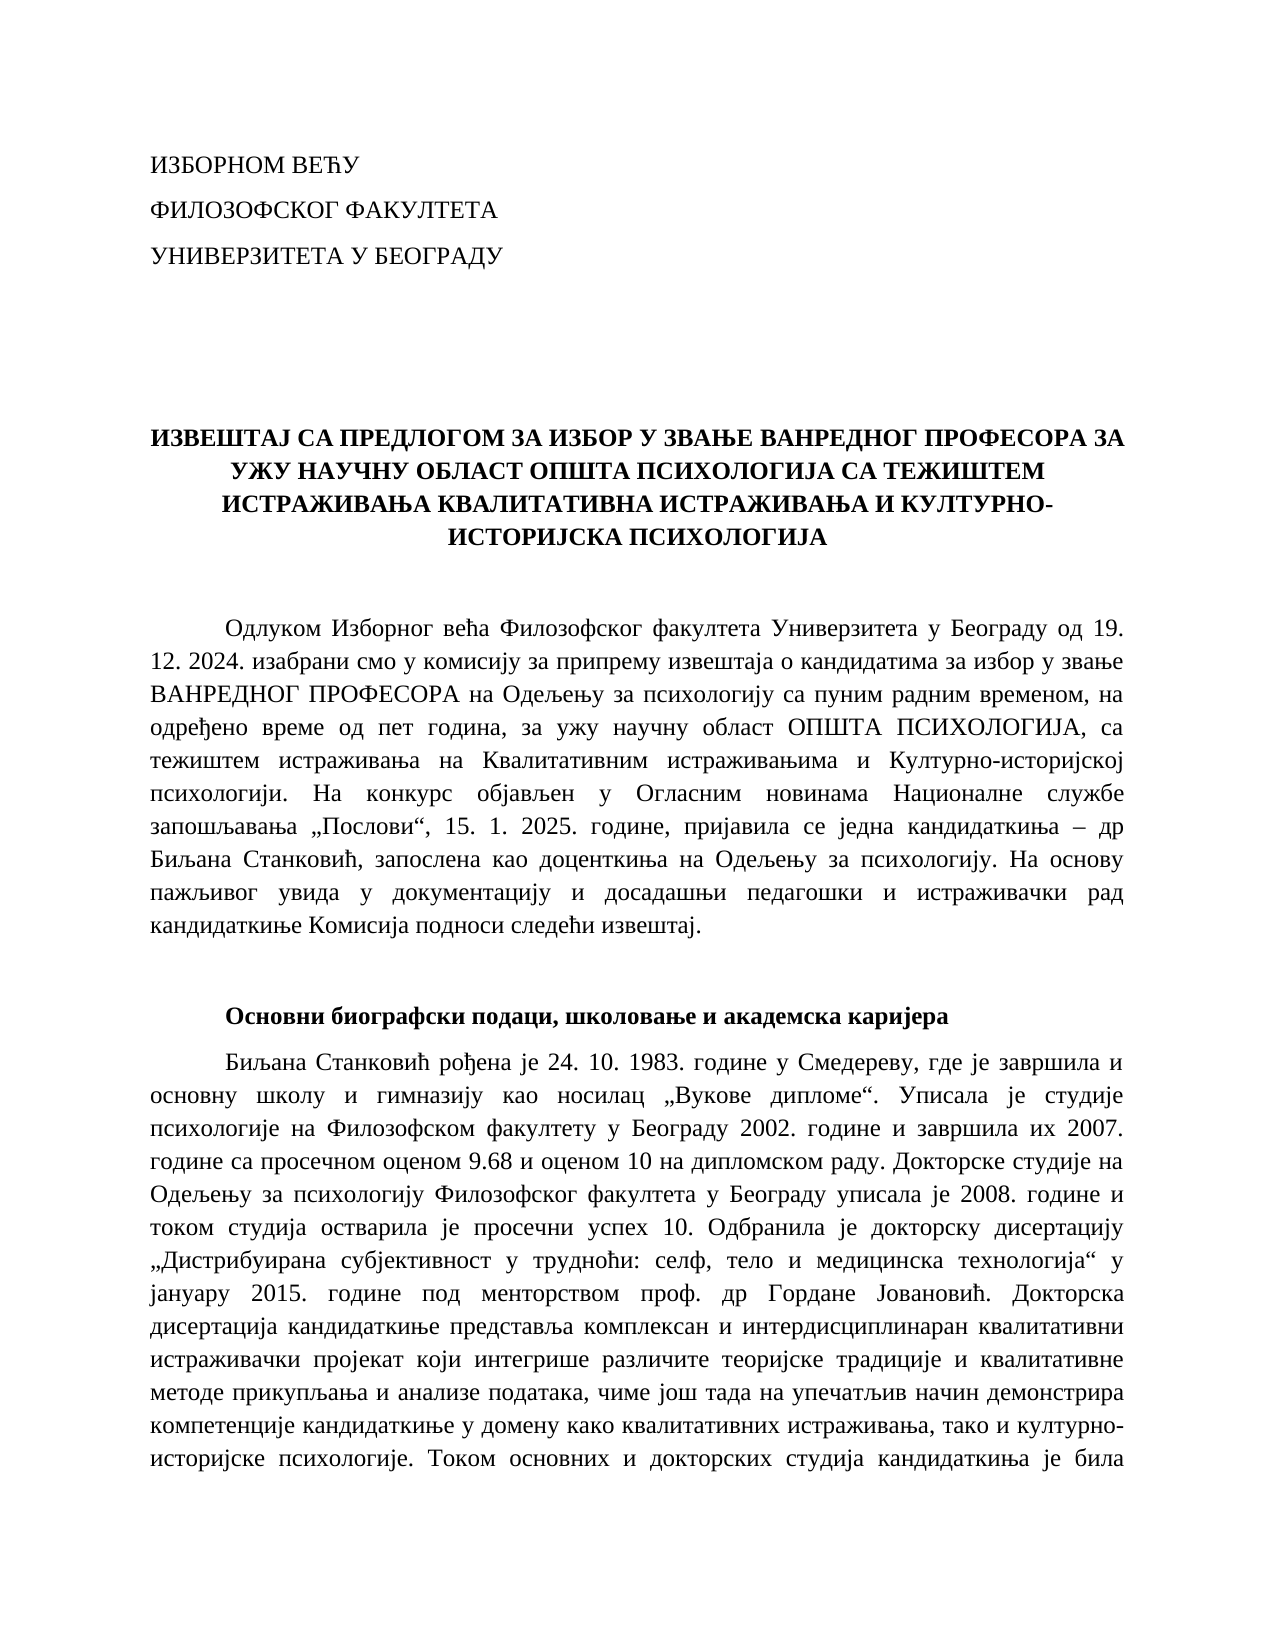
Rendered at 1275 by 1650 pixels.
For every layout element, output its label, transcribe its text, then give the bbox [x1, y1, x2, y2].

text ИЗБОРНОМ ВЕЋУ [150, 150, 1125, 179]
text Одлуком Изборног већа Филозофског факултета Универзитета у Београду од 19. 12. 2024. изабрани смо у комисију за припрему извештаја о кандидатима за избор у звање ВАНРЕДНОГ ПРОФЕСОРА на Одељењу за психологију са пуним радним временом, на одређено време од пет година, за ужу научну област ОПШТА ПСИХОЛОГИЈА, са тежиштем истраживања на Квалитативним истраживањима и Културно-историјској психологији. На конкурс објављен у Огласним новинама Националне службе запошљавања „Послови“, 15. 1. 2025. године, пријавила се једна кандидаткиња – др Биљана Станковић, запослена као доценткиња на Одељењу за психологију. На основу пажљивог увида у документацију и досадашњи педагошки и истраживачки рад кандидаткиње Комисија подноси следећи извештај. [150, 613, 1125, 939]
text Основни биографски подаци, школовање и академска каријера [150, 1001, 1125, 1030]
text УНИВЕРЗИТЕТА У БЕОГРАДУ [150, 241, 1125, 270]
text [150, 1047, 1125, 1472]
text ИЗВЕШТАЈ СА ПРЕДЛОГОМ ЗА ИЗБОР У ЗВАЊЕ ВАНРЕДНОГ ПРОФЕСОРА ЗА УЖУ НАУЧНУ ОБЛАСТ ОПШТА ПСИХОЛОГИЈА СА ТЕЖИШТЕМ ИСТРАЖИВАЊА КВАЛИТАТИВНА ИСТРАЖИВАЊА И КУЛТУРНО-ИСТОРИЈСКА ПСИХОЛОГИЈА [150, 423, 1125, 551]
text ФИЛОЗОФСКОГ ФАКУЛТЕТА [150, 196, 1125, 224]
